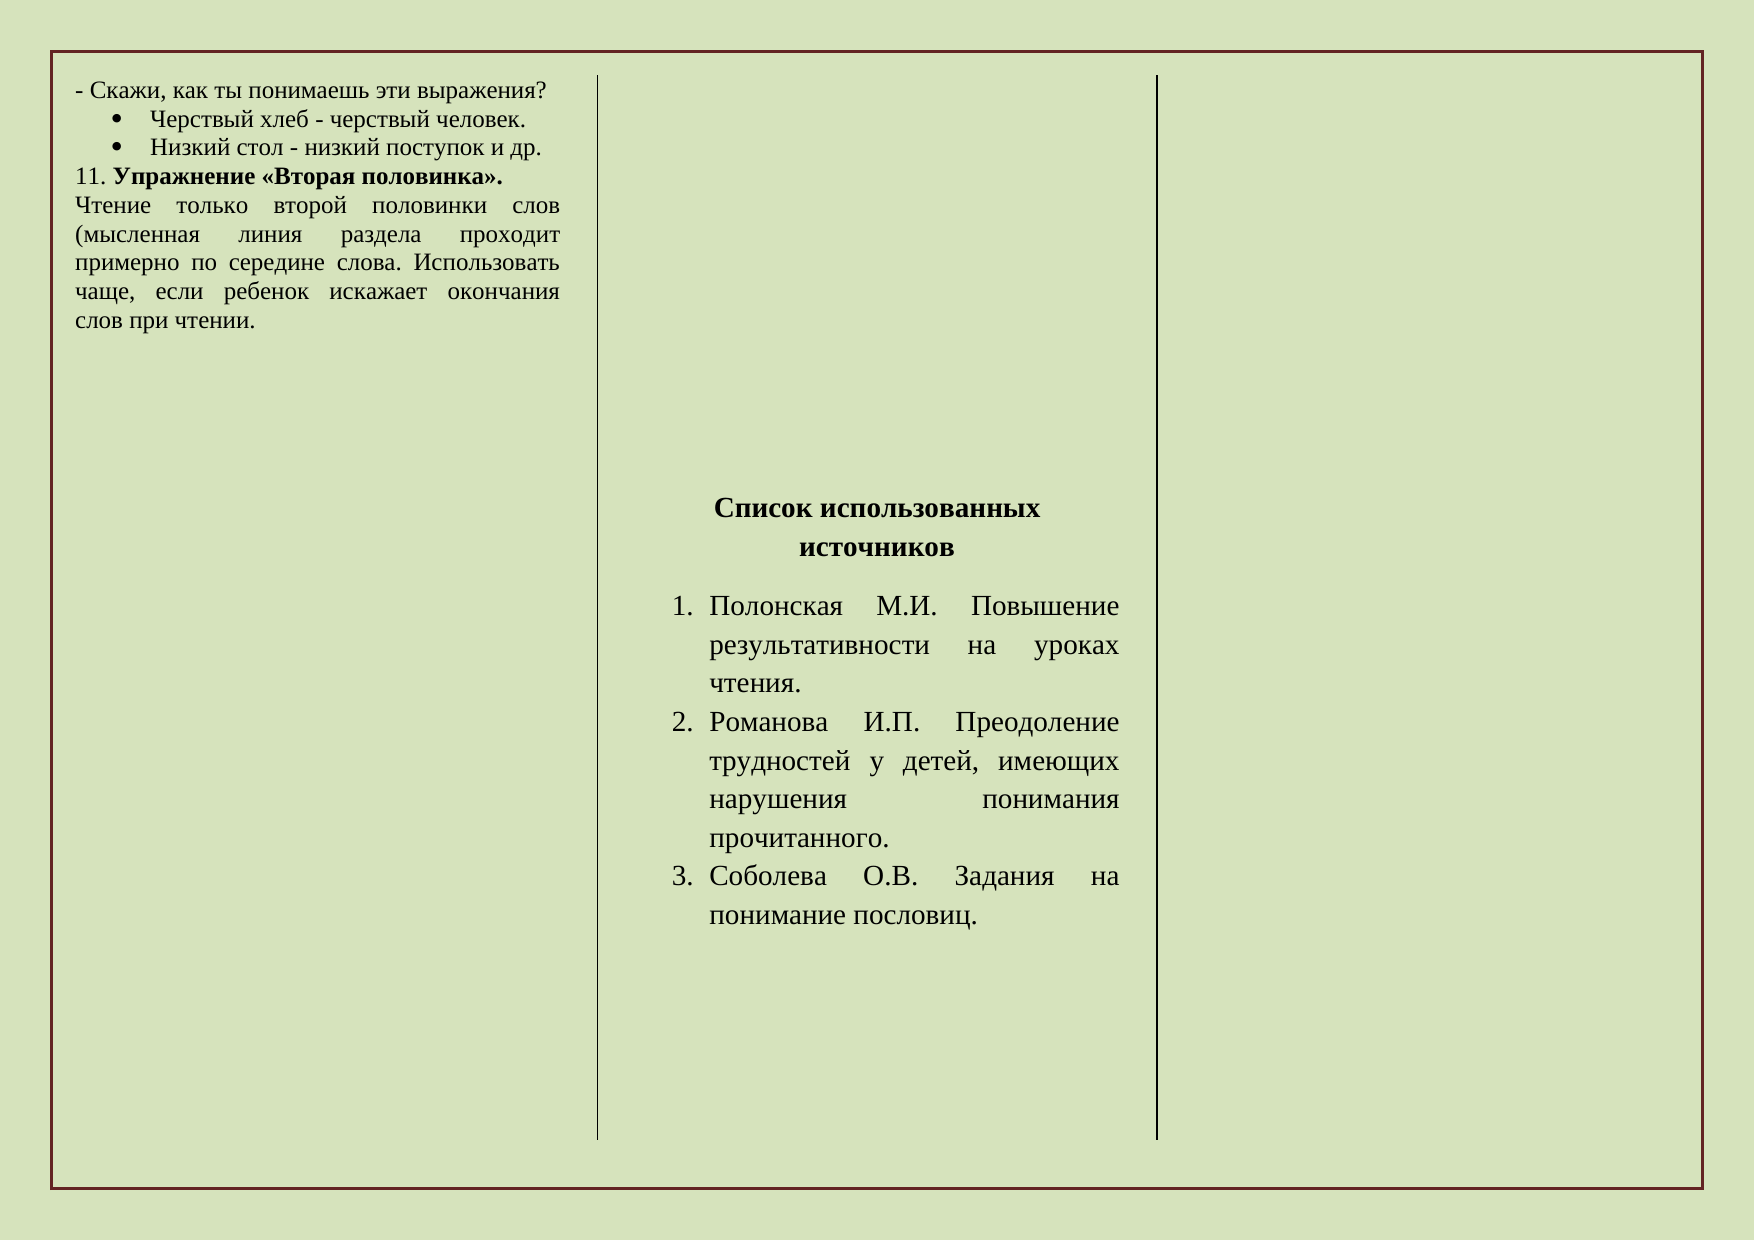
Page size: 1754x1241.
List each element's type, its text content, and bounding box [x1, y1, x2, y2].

list Соболева О.В. Задания на понимание пословиц. [672, 858, 1119, 930]
text 11. Упражнение «Вторая половинка». [75, 161, 560, 190]
text Список использованных источников [634, 491, 1119, 563]
list Низкий стол - низкий поступок и др. [112, 132, 560, 161]
text Чтение только второй половинки слов (мысленная линия раздела проходит примерно по середине слова. Использовать чаще, если ребенок искажает окончания слов при чтении. [75, 190, 560, 334]
list Черствый хлеб - черствый человек. [112, 104, 560, 132]
text - Скажи, как ты понимаешь эти выражения? [75, 75, 560, 104]
list Полонская М.И. Повышение результативности на уроках чтения. [672, 588, 1119, 699]
list Романова И.П. Преодоление трудностей у детей, имеющих нарушения понимания прочитанного. [672, 704, 1119, 853]
